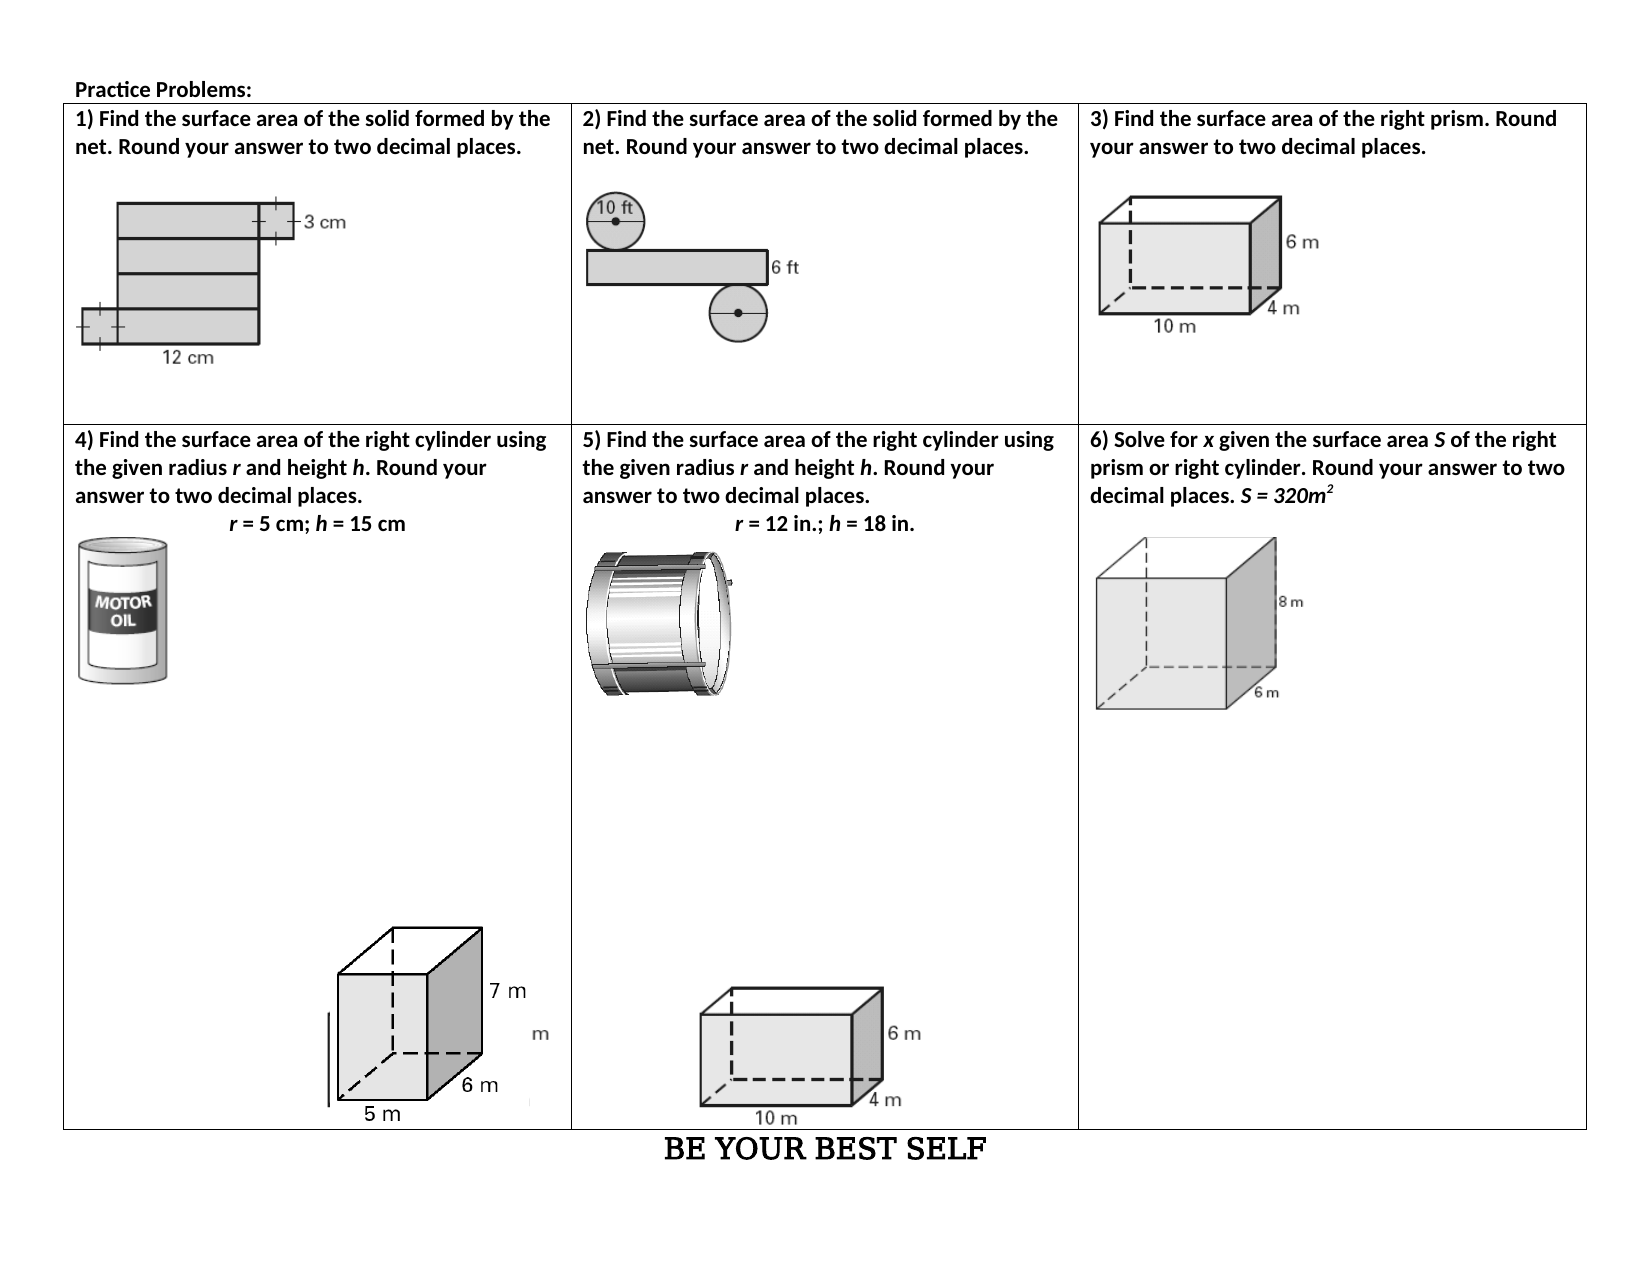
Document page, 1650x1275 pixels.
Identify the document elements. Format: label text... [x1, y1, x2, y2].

table_header 1) Find the surface area of the solid formed by the net. Round your answer to two decimal places. [64, 104, 571, 424]
table_header 2) Find the surface area of the solid formed by the net. Round your answer to two decimal places. [572, 104, 1078, 424]
table_cell 6) Solve for x given the surface area S of the right prism or right cylinder. Round your answer to two decimal places. S = 320m2 [1079, 425, 1586, 1129]
table_cell 5) Find the surface area of the right cylinder using the given radius r and height h. Round your answer to two decimal places. r = 12 in.; h = 18 in. [572, 425, 1078, 1129]
text Practice Problems: [75, 75, 1575, 103]
table_header 3) Find the surface area of the right prism. Round your answer to two decimal places. [1079, 104, 1586, 424]
table_cell 4) Find the surface area of the right cylinder using the given radius r and height h. Round your answer to two decimal places. r = 5 cm; h = 15 cm [64, 425, 571, 1129]
